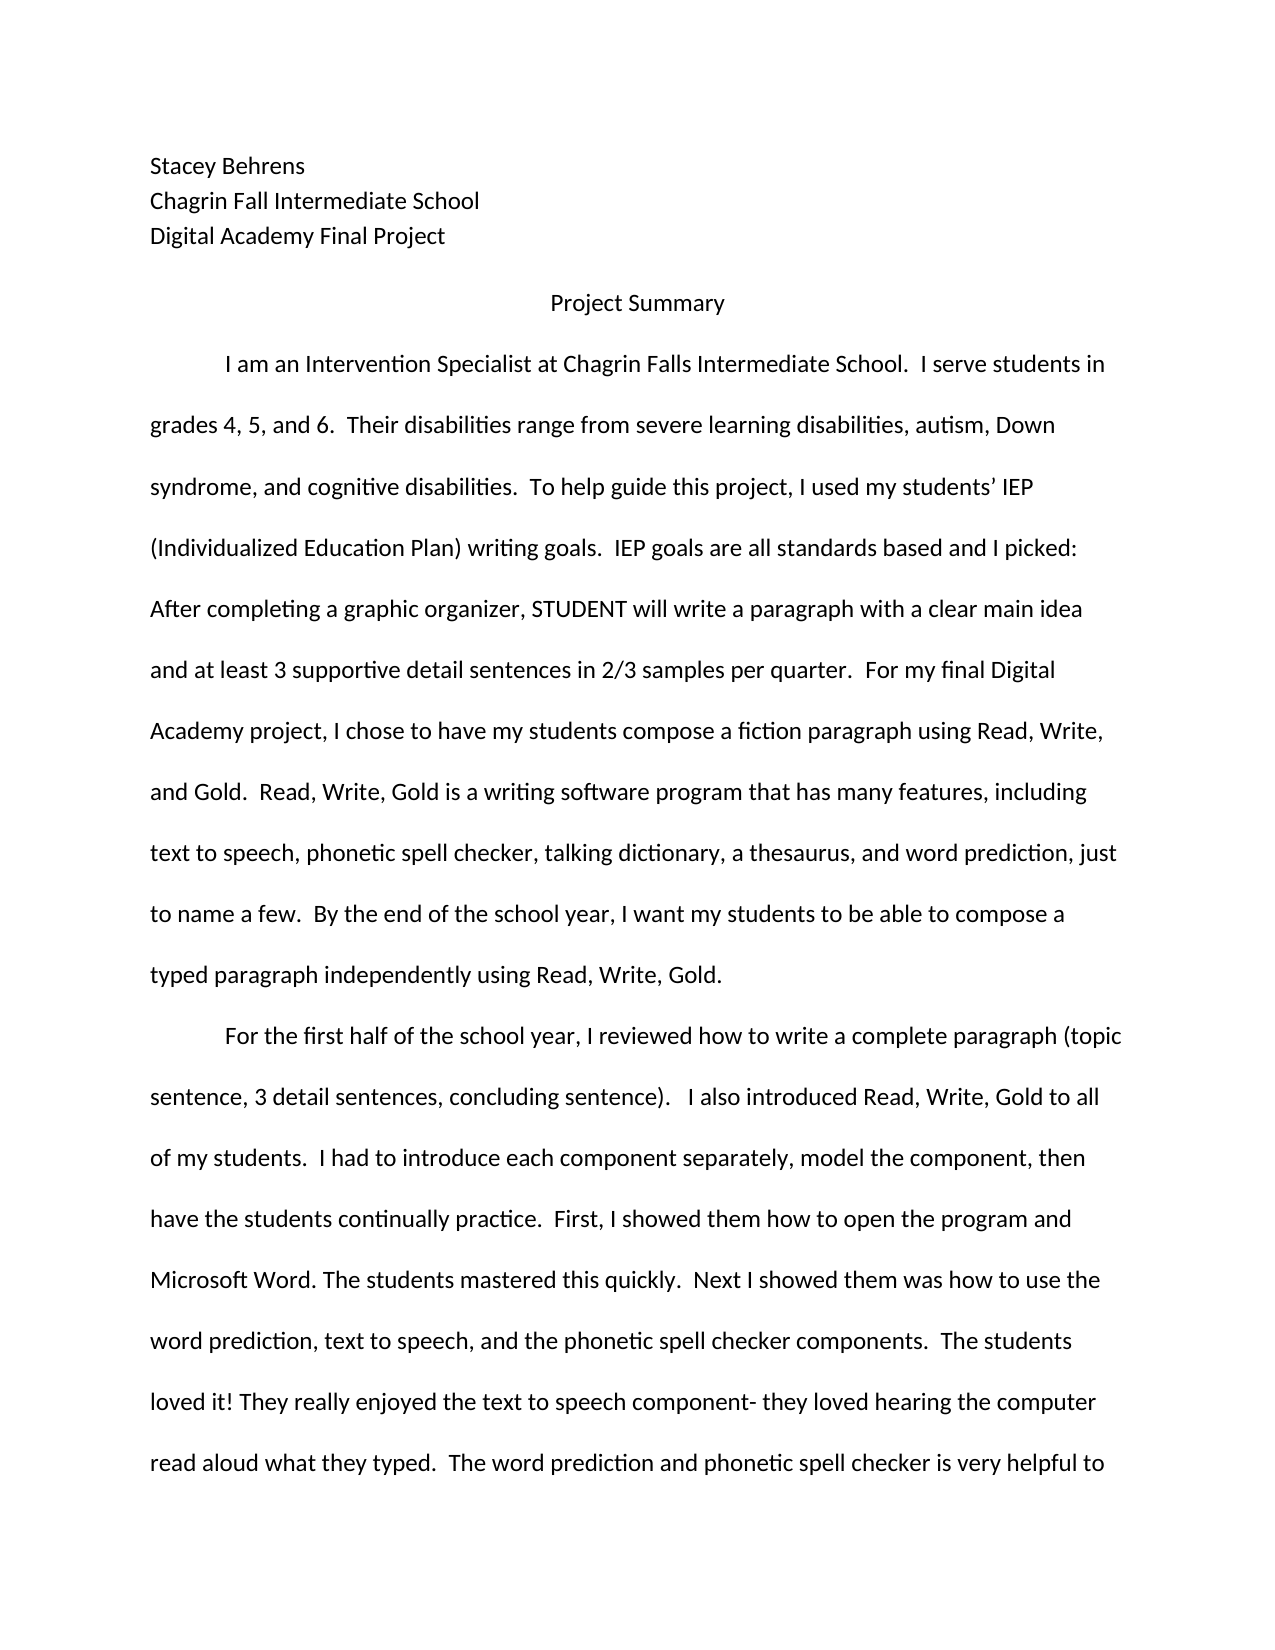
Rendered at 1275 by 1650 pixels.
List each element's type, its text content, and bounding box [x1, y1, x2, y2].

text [150, 1020, 1125, 1478]
text I am an Intervention Specialist at Chagrin Falls Intermediate School. I serve students in grades 4, 5, and 6. Their disabilities range from severe learning disabilities, autism, Down syndrome, and cognitive disabilities. To help guide this project, I used my students’ IEP (Individualized Education Plan) writing goals. IEP goals are all standards based and I picked: After completing a graphic organizer, STUDENT will write a paragraph with a clear main idea and at least 3 supportive detail sentences in 2/3 samples per quarter. For my final Digital Academy project, I chose to have my students compose a fiction paragraph using Read, Write, and Gold. Read, Write, Gold is a writing software program that has many features, including text to speech, phonetic spell checker, talking dictionary, a thesaurus, and word prediction, just to name a few. By the end of the school year, I want my students to be able to compose a typed paragraph independently using Read, Write, Gold. [150, 348, 1125, 989]
text Project Summary [150, 287, 1125, 318]
text Digital Academy Final Project [150, 220, 1125, 251]
text Stacey Behrens [150, 150, 1125, 181]
text Chagrin Fall Intermediate School [150, 185, 1125, 216]
